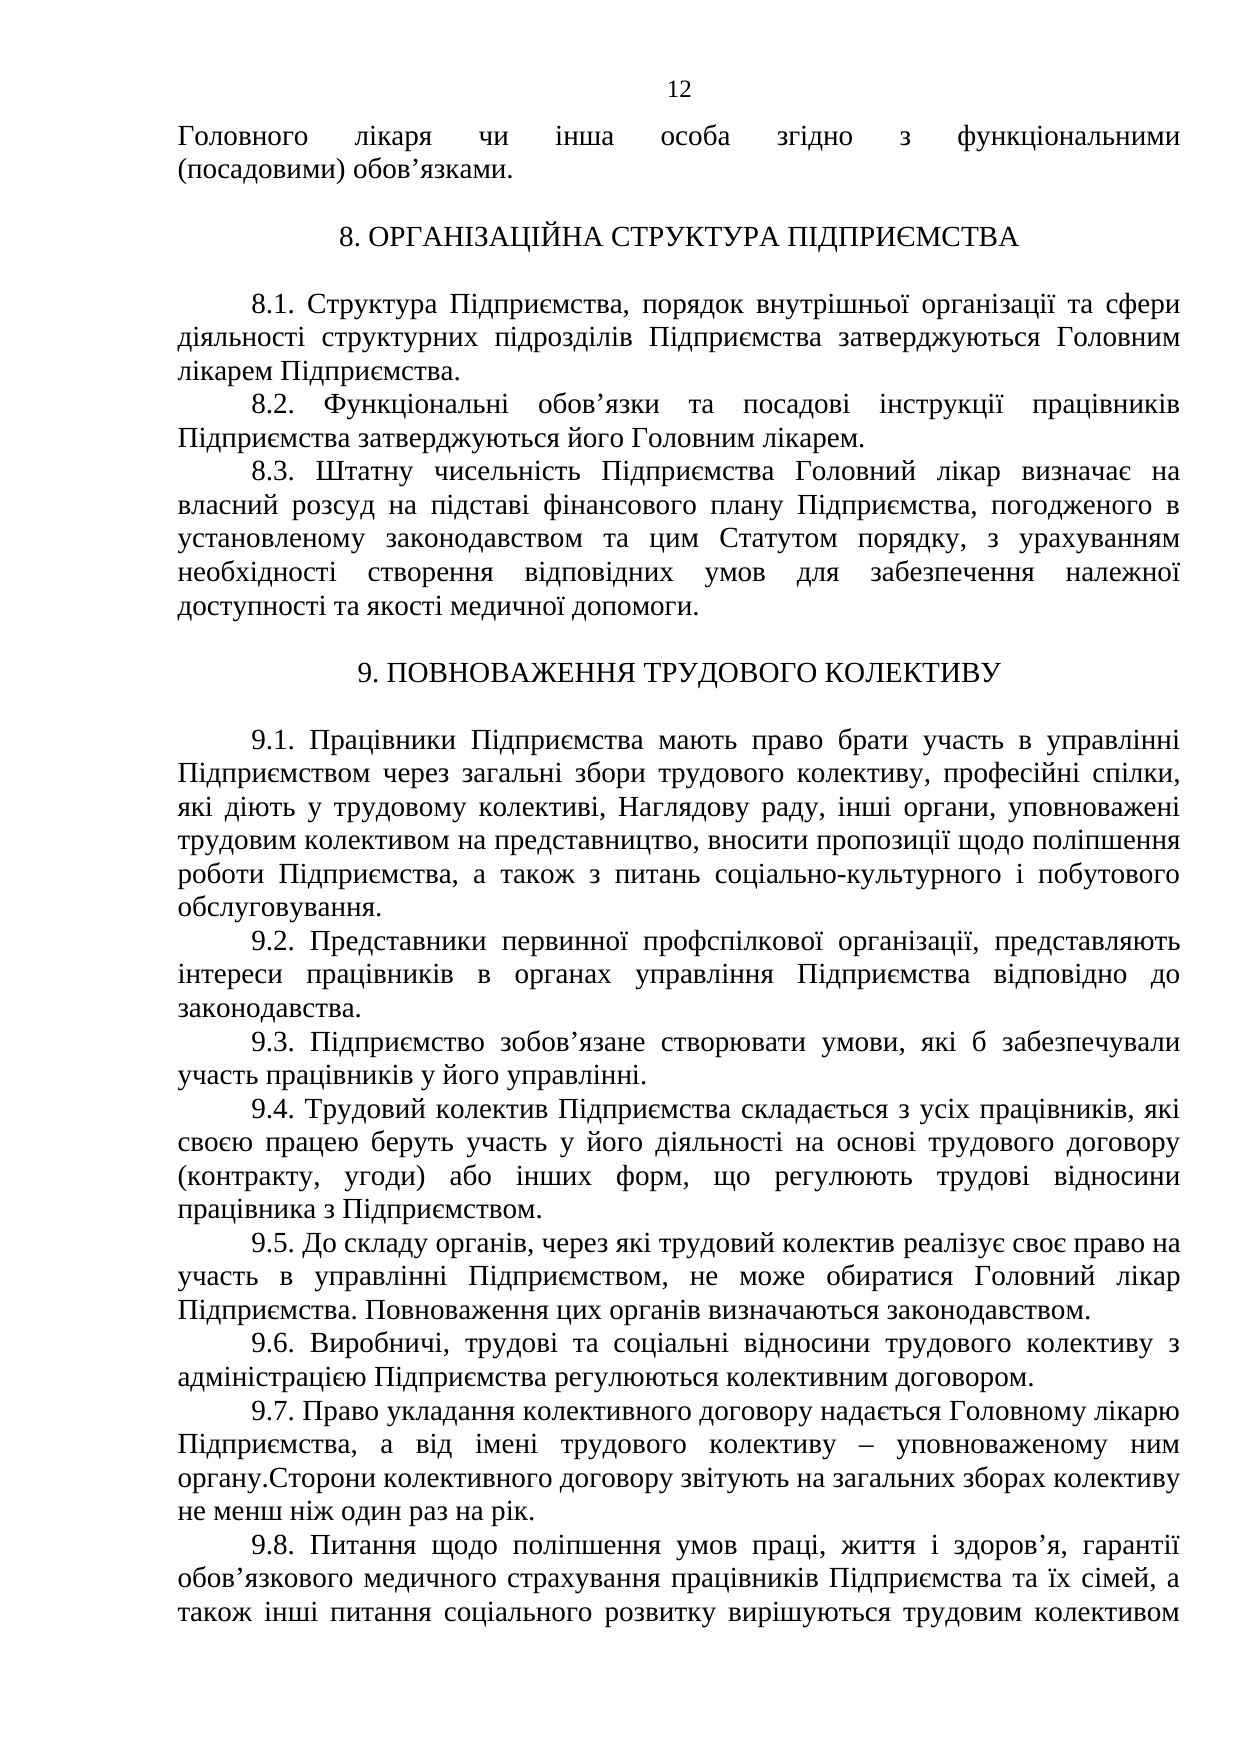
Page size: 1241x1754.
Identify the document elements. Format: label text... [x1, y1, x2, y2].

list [177, 1527, 1181, 1627]
list 8.3. Штатну чисельність Підприємства Головний лікар визначає на власний розсуд на підставі фінансового плану Підприємства, погодженого в установленому законодавством та цим Статутом порядку, з урахуванням необхідності створення відповідних умов для забезпечення належної доступності та якості медичної допомоги. [177, 453, 1181, 621]
list 9.3. Підприємство зобов’язане створювати умови, які б забезпечували участь працівників у його управлінні. [177, 1024, 1181, 1091]
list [177, 118, 1181, 185]
list 9. ПОВНОВАЖЕННЯ ТРУДОВОГО КОЛЕКТИВУ [177, 655, 1181, 688]
list 8.1. Структура Підприємства, порядок внутрішньої організації та сфери діяльності структурних підрозділів Підприємства затверджуються Головним лікарем Підприємства. [177, 286, 1181, 386]
list 9.7. Право укладання колективного договору надається Головному лікарю Підприємства, а від імені трудового колективу – уповноваженому ним органу.Сторони колективного договору звітують на загальних зборах колективу не менш ніж один раз на рік. [177, 1393, 1181, 1527]
list 9.5. До складу органів, через які трудовий колектив реалізує своє право на участь в управлінні Підприємством, не може обиратися Головний лікар Підприємства. Повноваження цих органів визначаються законодавством. [177, 1225, 1181, 1326]
list 8.2. Функціональні обов’язки та посадові інструкції працівників Підприємства затверджуються його Головним лікарем. [177, 386, 1181, 453]
list 9.1. Працівники Підприємства мають право брати участь в управлінні Підприємством через загальні збори трудового колективу, професійні спілки, які діють у трудовому колективі, Наглядову раду, інші органи, уповноважені трудовим колективом на представництво, вносити пропозиції щодо поліпшення роботи Підприємства, а також з питань соціально-культурного і побутового обслуговування. [177, 722, 1181, 923]
list 8. ОРГАНІЗАЦІЙНА СТРУКТУРА ПІДПРИЄМСТВА [177, 219, 1181, 252]
list 9.6. Виробничі, трудові та соціальні відносини трудового колективу з адміністрацією Підприємства регулюються колективним договором. [177, 1326, 1181, 1393]
list 9.4. Трудовий колектив Підприємства складається з усіх працівників, які своєю працею беруть участь у його діяльності на основі трудового договору (контракту, угоди) або інших форм, що регулюють трудові відносини працівника з Підприємством. [177, 1091, 1181, 1225]
list 9.2. Представники первинної профспілкової організації, представляють інтереси працівників в органах управління Підприємства відповідно до законодавства. [177, 923, 1181, 1024]
